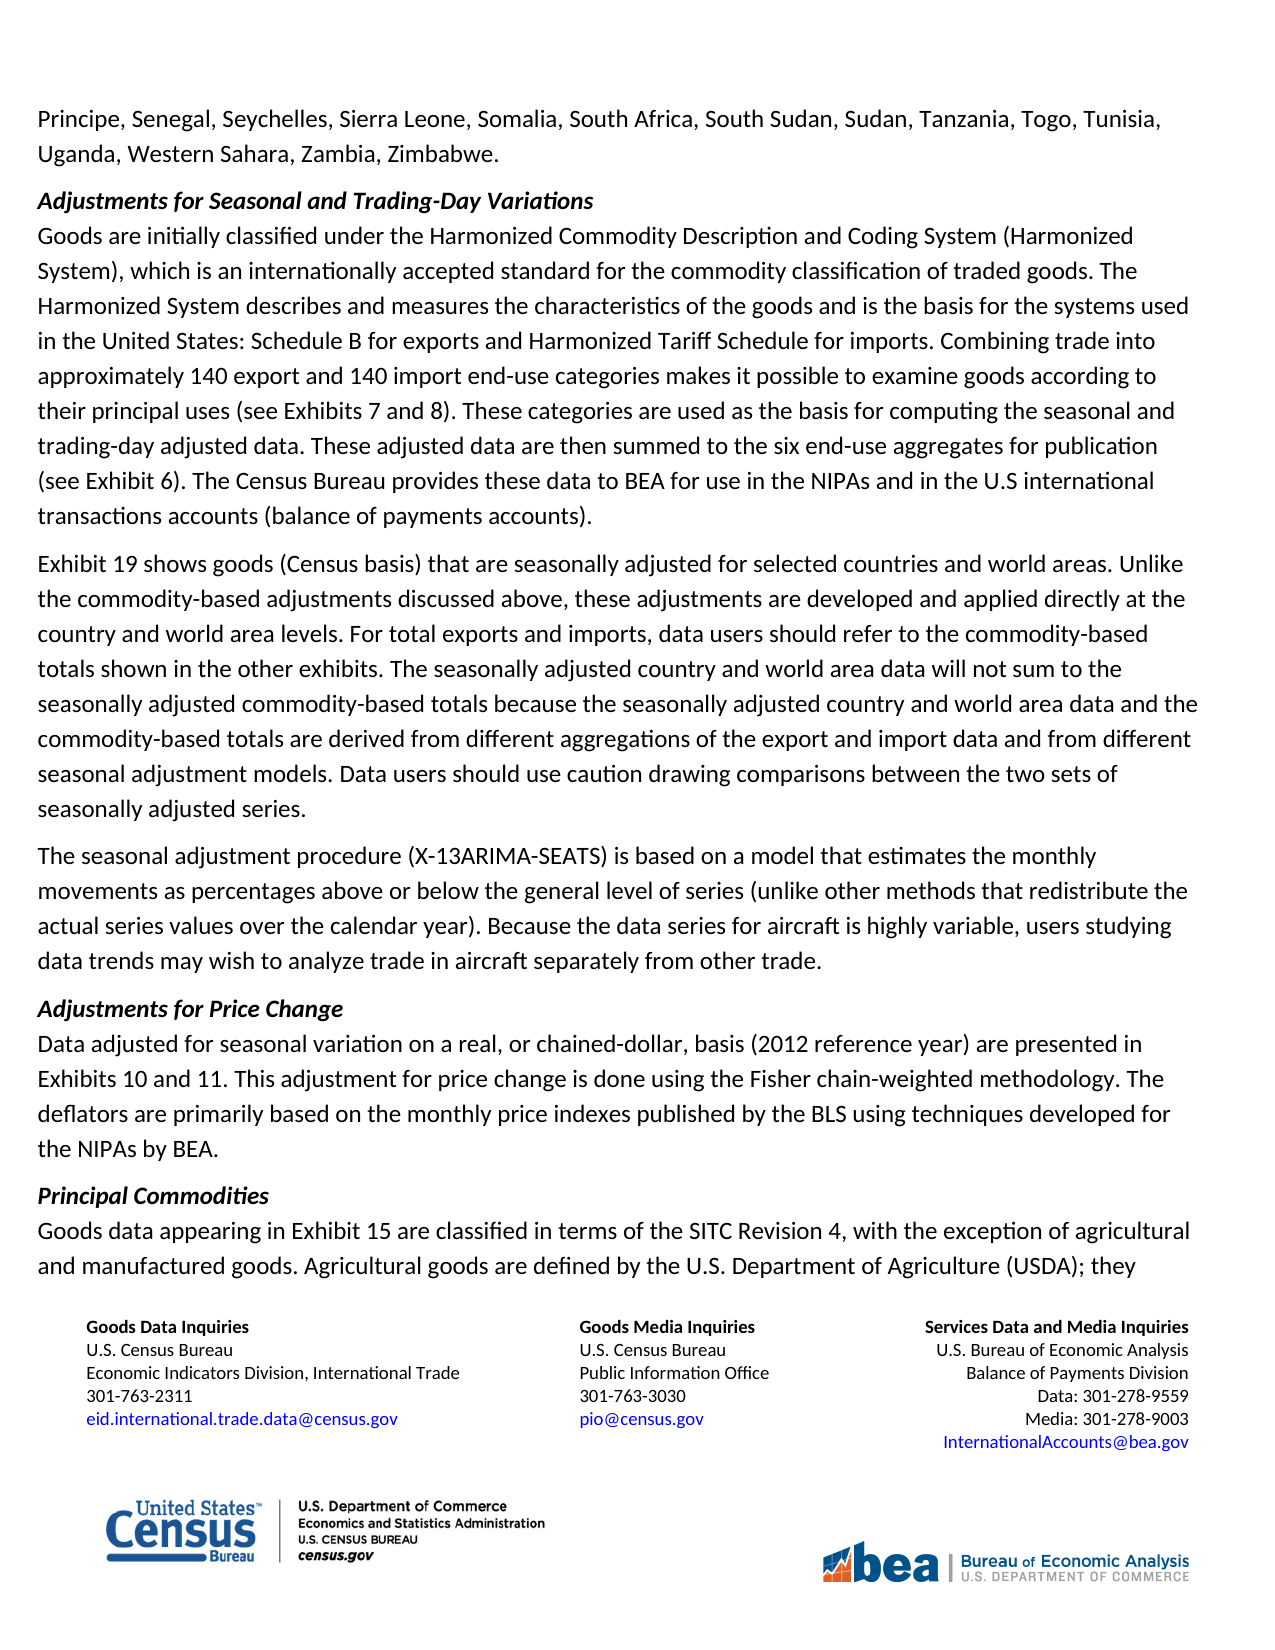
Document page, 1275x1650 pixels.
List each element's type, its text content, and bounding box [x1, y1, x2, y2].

text The seasonal adjustment procedure (X-13ARIMA-SEATS) is based on a model that estimates the monthly movements as percentages above or below the general level of series (unlike other methods that redistribute the actual series values over the calendar year). Because the data series for aircraft is highly variable, users studying data trends may wish to analyze trade in aircraft separately from other trade. [37, 841, 1200, 976]
text Adjustments for Price Change [37, 993, 1200, 1023]
text Goods are initially classified under the Harmonized Commodity Description and Coding System (Harmonized System), which is an internationally accepted standard for the commodity classification of traded goods. The Harmonized System describes and measures the characteristics of the goods and is the basis for the systems used in the United States: Schedule B for exports and Harmonized Tariff Schedule for imports. Combining trade into approximately 140 export and 140 import end-use categories makes it possible to examine goods according to their principal uses (see Exhibits 7 and 8). These categories are used as the basis for computing the seasonal and trading-day adjusted data. These adjusted data are then summed to the six end-use aggregates for publication (see Exhibit 6). The Census Bureau provides these data to BEA for use in the NIPAs and in the U.S international transactions accounts (balance of payments accounts). [37, 221, 1200, 531]
text Principal Commodities [37, 1181, 1200, 1211]
picture [823, 1541, 1189, 1582]
text Data adjusted for seasonal variation on a real, or chained-dollar, basis (2012 reference year) are presented in Exhibits 10 and 11. This adjustment for price change is done using the Fisher chain-weighted methodology. The deflators are primarily based on the monthly price indexes published by the BLS using techniques developed for the NIPAs by BEA. [37, 1028, 1200, 1163]
text Exhibit 19 shows goods (Census basis) that are seasonally adjusted for selected countries and world areas. Unlike the commodity-based adjustments discussed above, these adjustments are developed and applied directly at the country and world area levels. For total exports and imports, data users should refer to the commodity-based totals shown in the other exhibits. The seasonally adjusted country and world area data will not sum to the seasonally adjusted commodity-based totals because the seasonally adjusted country and world area data and the commodity-based totals are derived from different aggregations of the export and import data and from different seasonal adjustment models. Data users should use caution drawing comparisons between the two sets of seasonally adjusted series. [37, 548, 1200, 823]
picture [86, 1480, 564, 1582]
text Adjustments for Seasonal and Trading-Day Variations [37, 186, 1200, 216]
